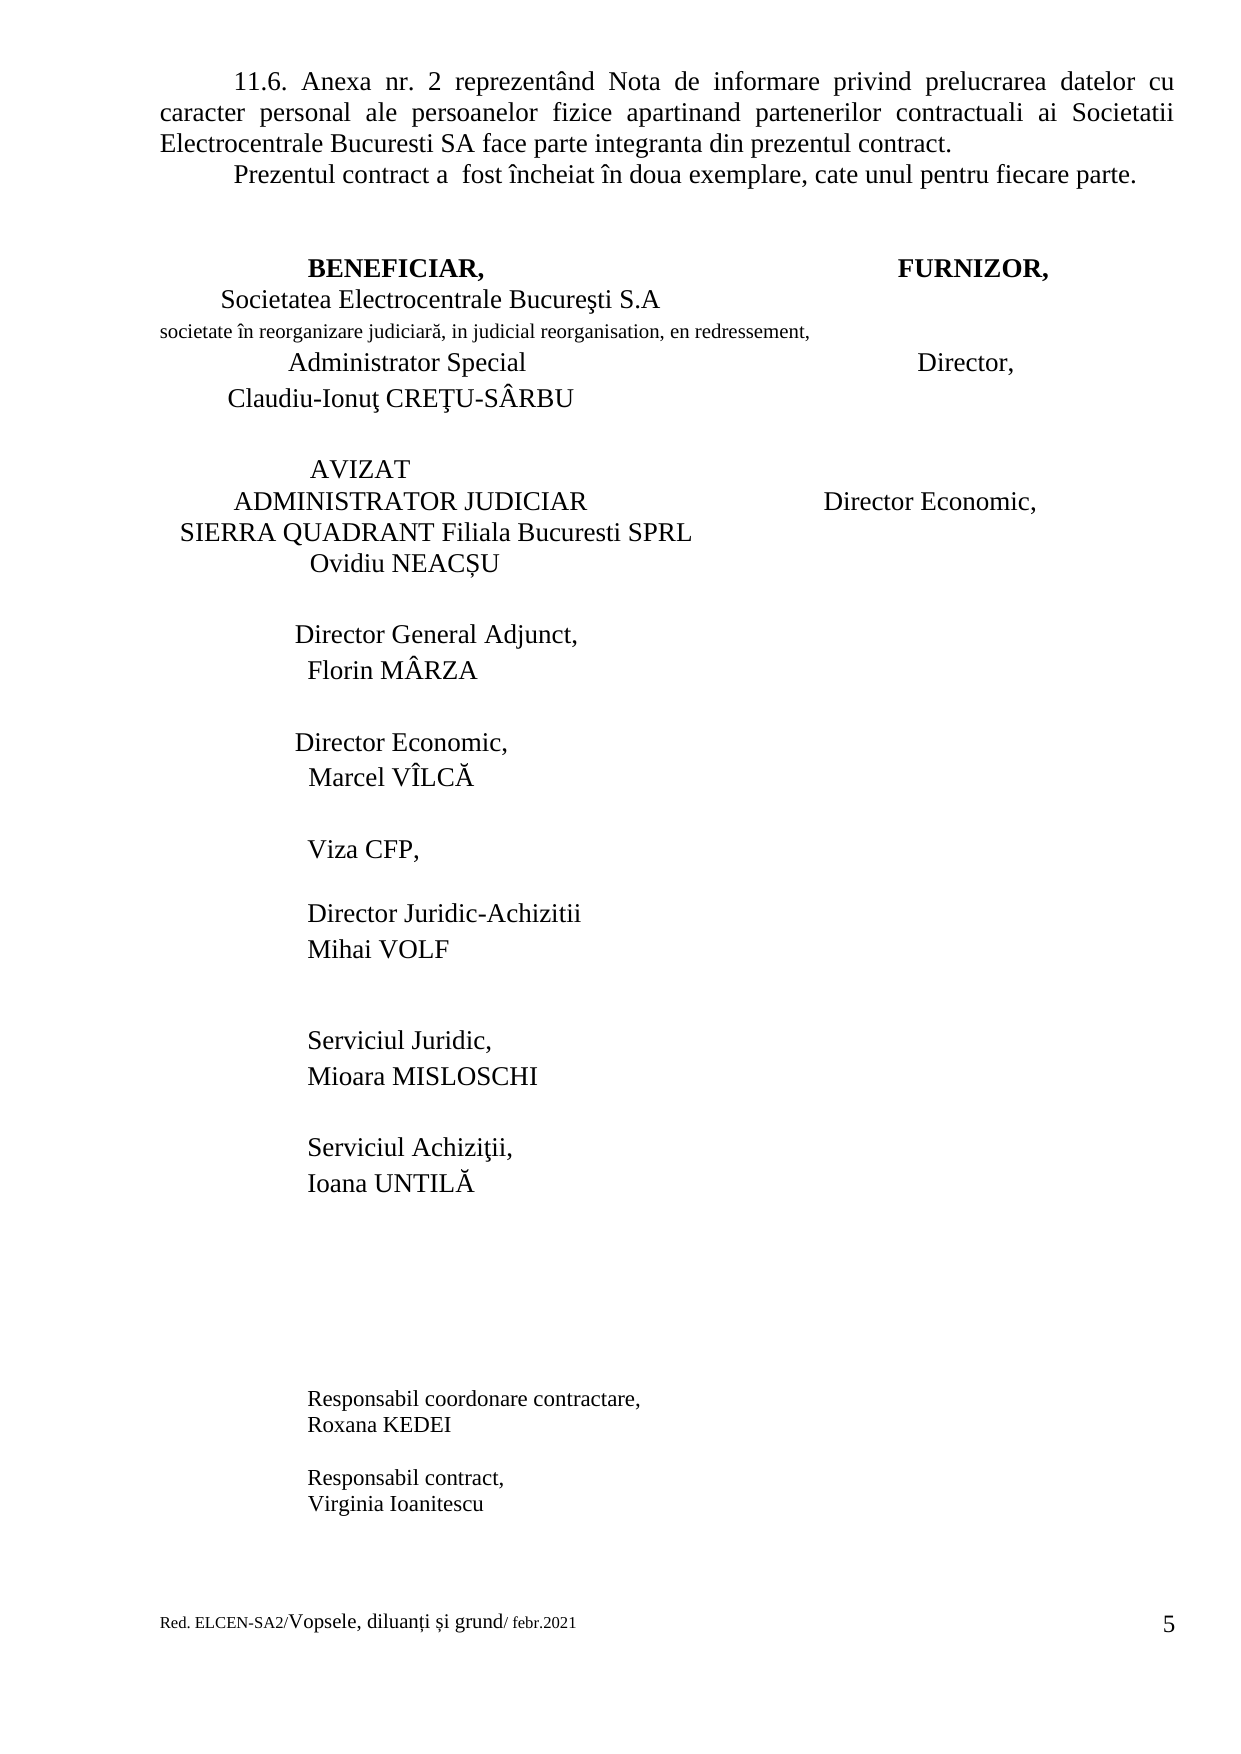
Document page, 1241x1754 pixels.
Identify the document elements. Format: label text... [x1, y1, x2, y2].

text Director General Adjunct, [159, 618, 1175, 649]
text Virginia Ioanitescu [159, 1490, 1175, 1517]
text Ioana UNTILĂ [159, 1167, 1175, 1198]
text Responsabil contract, [159, 1464, 1175, 1490]
text societate în reorganizare judiciară, in judicial reorganisation, en redressement, [159, 319, 1175, 343]
text Prezentul contract a fost încheiat în doua exemplare, cate unul pentru fiecare parte. [159, 158, 1175, 189]
text Director Juridic-Achizitii [233, 897, 1175, 928]
text 11.6. Anexa nr. 2 reprezentând Nota de informare privind prelucrarea datelor cu caracter personal ale persoanelor fizice apartinand partenerilor contractuali ai Societatii Electrocentrale Bucuresti SA face parte integranta din prezentul contract. [159, 65, 1175, 158]
text Viza CFP, [159, 833, 1175, 864]
text Serviciul Juridic, [159, 1024, 1175, 1055]
text Marcel VÎLCĂ [159, 761, 1175, 792]
text Florin MÂRZA [159, 654, 1175, 685]
text AVIZAT [309, 453, 1175, 485]
text ADMINISTRATOR JUDICIAR Director Economic, [232, 485, 1175, 516]
text Societatea Electrocentrale Bucureşti S.A [159, 283, 1175, 314]
text Administrator Special Director, [159, 346, 1175, 377]
text BENEFICIAR, FURNIZOR, [232, 252, 1175, 283]
text Roxana KEDEI [159, 1411, 1175, 1438]
text SIERRA QUADRANT Filiala Bucuresti SPRL [159, 516, 1175, 547]
text Director Economic, [159, 726, 1175, 757]
text Mioara MISLOSCHI [159, 1060, 1175, 1091]
text Serviciul Achiziţii, [159, 1131, 1175, 1162]
text Responsabil coordonare contractare, [159, 1385, 1175, 1411]
text Ovidiu NEACȘU [159, 547, 1175, 578]
text Claudiu-Ionuţ CREŢU-SÂRBU [159, 382, 1175, 413]
text Mihai VOLF [159, 933, 1175, 964]
